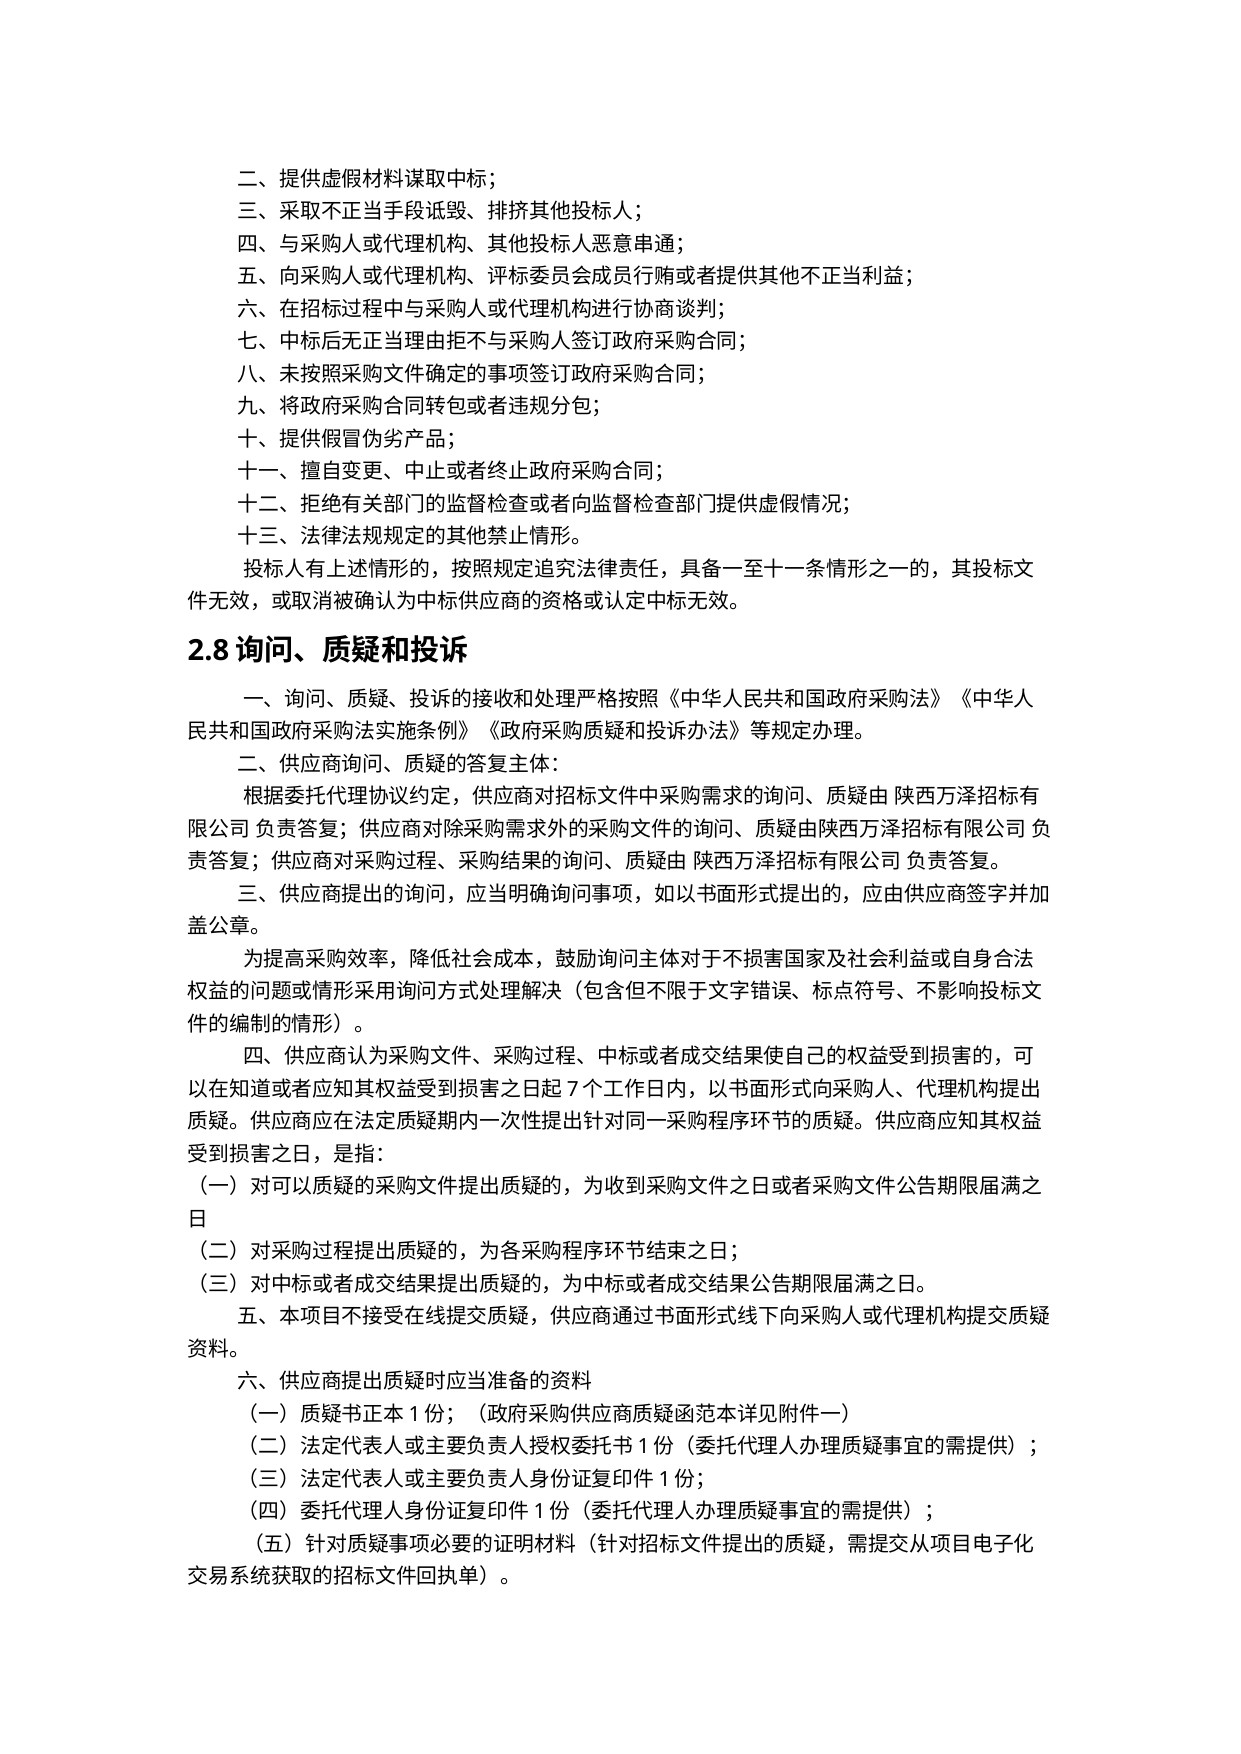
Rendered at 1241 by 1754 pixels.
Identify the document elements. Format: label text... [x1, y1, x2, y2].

text 投标人有上述情形的，按照规定追究法律责任，具备一至十一条情形之一的，其投标文件无效，或取消被确认为中标供应商的资格或认定中标无效。 [187, 552, 1053, 617]
text 二、供应商询问、质疑的答复主体： [187, 747, 1053, 779]
text 二、提供虚假材料谋取中标； [187, 162, 1053, 194]
text 八、未按照采购文件确定的事项签订政府采购合同； [187, 357, 1053, 389]
text （五）针对质疑事项必要的证明材料（针对招标文件提出的质疑，需提交从项目电子化交易系统获取的招标文件回执单）。 [187, 1527, 1053, 1592]
text 十二、拒绝有关部门的监督检查或者向监督检查部门提供虚假情况； [187, 487, 1053, 519]
text 六、供应商提出质疑时应当准备的资料 [187, 1364, 1053, 1397]
text 四、与采购人或代理机构、其他投标人恶意串通； [187, 227, 1053, 259]
text 十、提供假冒伪劣产品； [187, 422, 1053, 454]
text 为提高采购效率，降低社会成本，鼓励询问主体对于不损害国家及社会利益或自身合法权益的问题或情形采用询问方式处理解决（包含但不限于文字错误、标点符号、不影响投标文件的编制的情形）。 [187, 942, 1053, 1039]
text 一、询问、质疑、投诉的接收和处理严格按照《中华人民共和国政府采购法》《中华人民共和国政府采购法实施条例》《政府采购质疑和投诉办法》等规定办理。 [187, 682, 1053, 747]
text 六、在招标过程中与采购人或代理机构进行协商谈判； [187, 292, 1053, 324]
text （一）对可以质疑的采购文件提出质疑的，为收到采购文件之日或者采购文件公告期限届满之日 [187, 1169, 1053, 1234]
text 三、采取不正当手段诋毁、排挤其他投标人； [187, 194, 1053, 227]
text （三）对中标或者成交结果提出质疑的，为中标或者成交结果公告期限届满之日。 [187, 1267, 1053, 1299]
text 根据委托代理协议约定，供应商对招标文件中采购需求的询问、质疑由 陕西万泽招标有限公司 负责答复；供应商对除采购需求外的采购文件的询问、质疑由陕西万泽招标有限公司 负责答复；供应商对采购过程、采购结果的询问、质疑由 陕西万泽招标有限公司 负责答复。 [187, 779, 1053, 877]
text （三）法定代表人或主要负责人身份证复印件1份； [187, 1462, 1053, 1494]
text 四、供应商认为采购文件、采购过程、中标或者成交结果使自己的权益受到损害的，可以在知道或者应知其权益受到损害之日起7个工作日内，以书面形式向采购人、代理机构提出质疑。供应商应在法定质疑期内一次性提出针对同一采购程序环节的质疑。供应商应知其权益受到损害之日，是指： [187, 1039, 1053, 1169]
text 五、本项目不接受在线提交质疑，供应商通过书面形式线下向采购人或代理机构提交质疑资料。 [187, 1299, 1053, 1364]
text （二）对采购过程提出质疑的，为各采购程序环节结束之日； [187, 1234, 1053, 1267]
text （四）委托代理人身份证复印件1份（委托代理人办理质疑事宜的需提供）； [187, 1494, 1053, 1527]
text 五、向采购人或代理机构、评标委员会成员行贿或者提供其他不正当利益； [187, 259, 1053, 292]
text 十一、擅自变更、中止或者终止政府采购合同； [187, 454, 1053, 487]
text （二）法定代表人或主要负责人授权委托书1份（委托代理人办理质疑事宜的需提供）； [187, 1429, 1053, 1462]
text 三、供应商提出的询问，应当明确询问事项，如以书面形式提出的，应由供应商签字并加盖公章。 [187, 877, 1053, 942]
text 十三、法律法规规定的其他禁止情形。 [187, 519, 1053, 552]
text 2.8询问、质疑和投诉 [187, 617, 1053, 682]
text （一）质疑书正本1份；（政府采购供应商质疑函范本详见附件一） [187, 1397, 1053, 1429]
text 九、将政府采购合同转包或者违规分包； [187, 389, 1053, 422]
text 七、中标后无正当理由拒不与采购人签订政府采购合同； [187, 324, 1053, 357]
